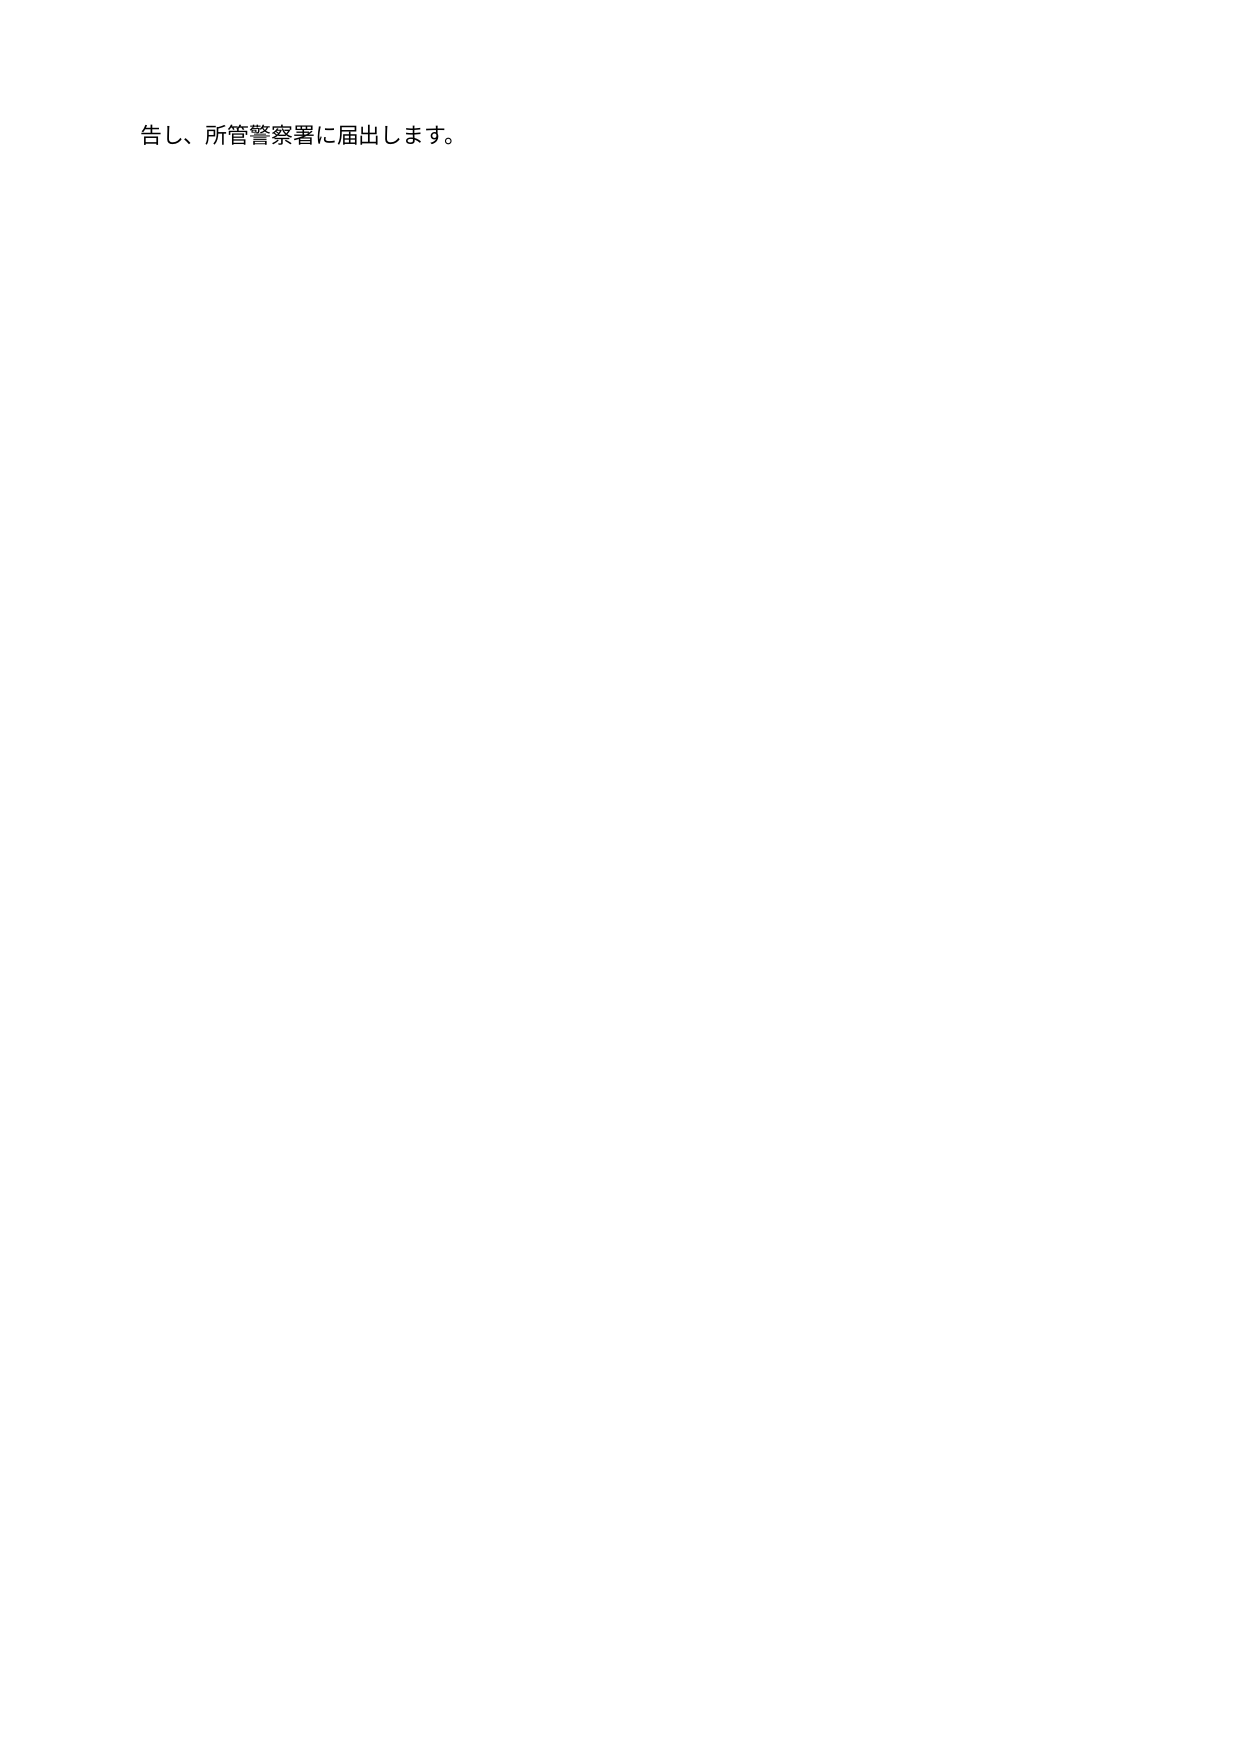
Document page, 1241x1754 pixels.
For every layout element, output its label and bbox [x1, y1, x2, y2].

text [118, 118, 1122, 150]
